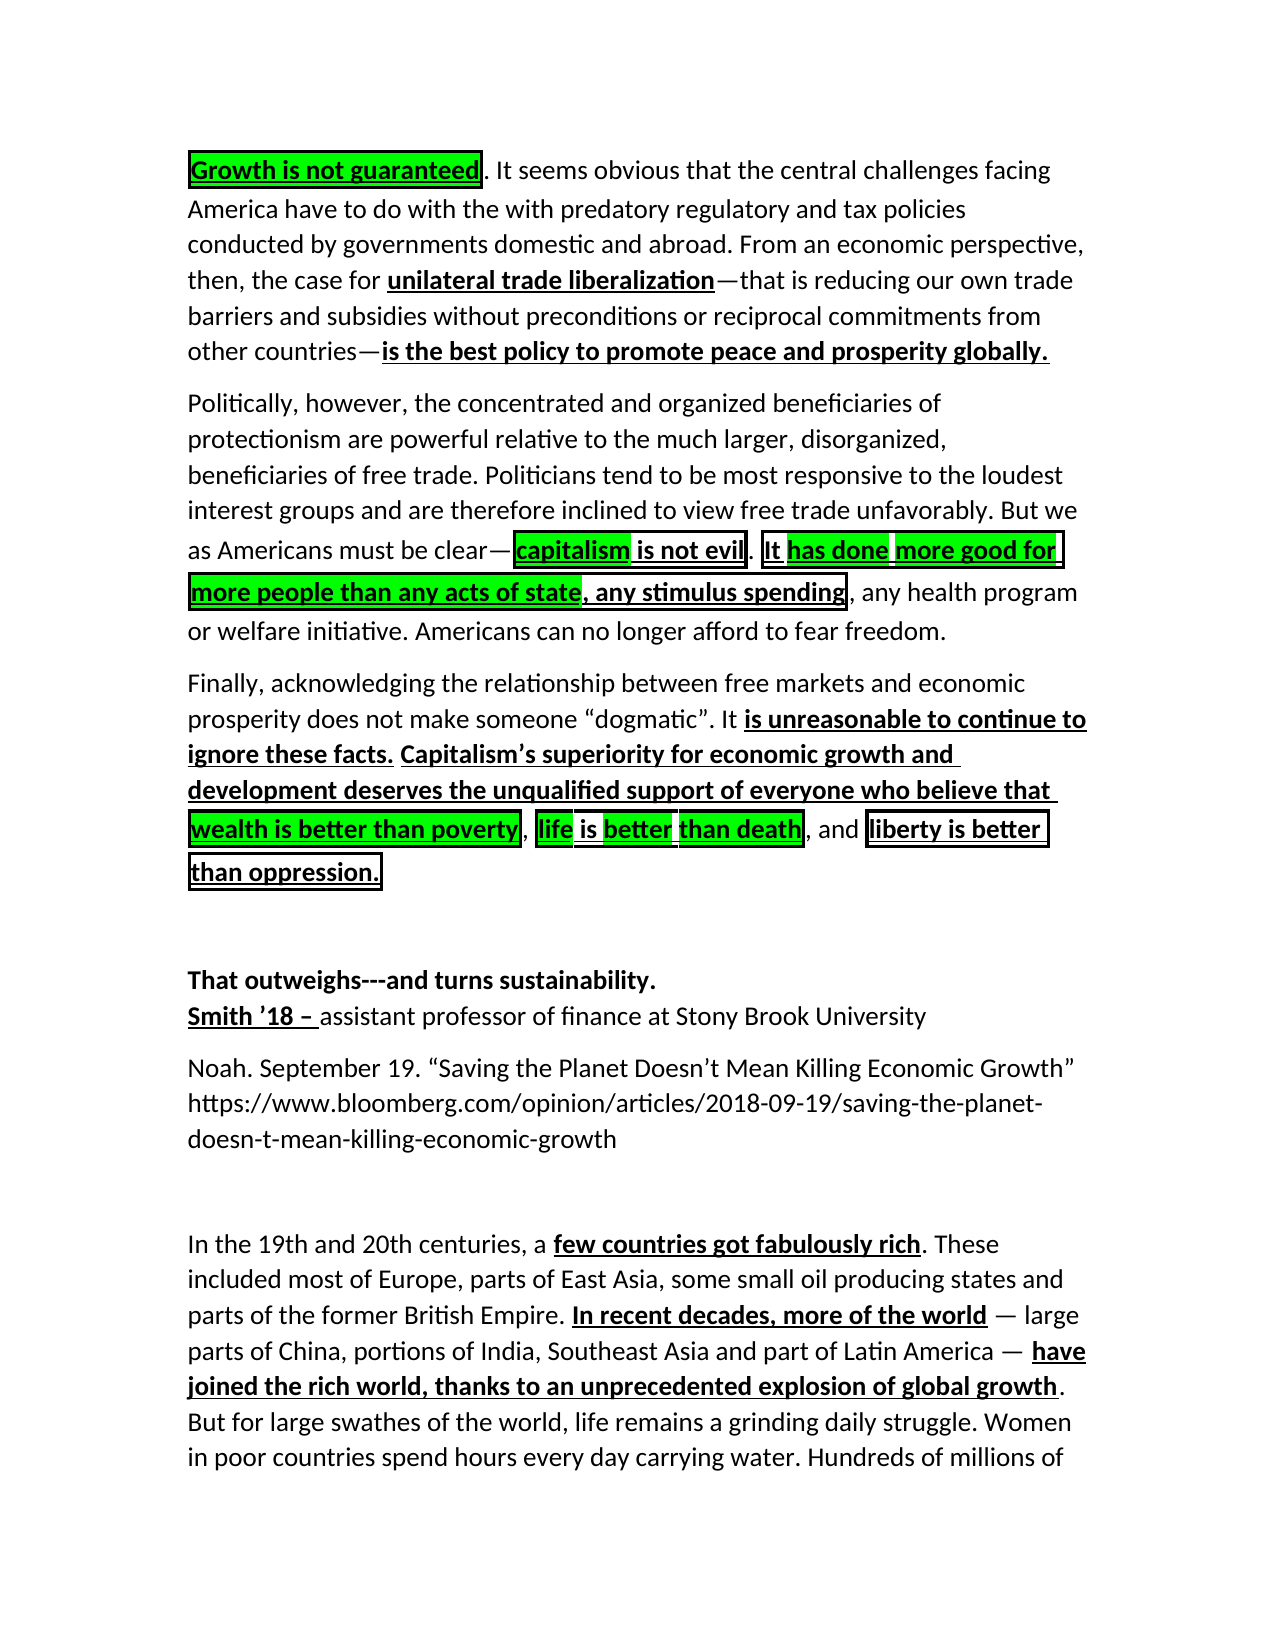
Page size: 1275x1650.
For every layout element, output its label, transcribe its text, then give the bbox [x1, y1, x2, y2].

text Politically, however, the concentrated and organized beneficiaries of protectionism are powerful relative to the much larger, disorganized, beneficiaries of free trade. Politicians tend to be most responsive to the loudest interest groups and are therefore inclined to view free trade unfavorably. But we as Americans must be clear—capitalism is not evil. It has done more good for more people than any acts of state, any stimulus spending, any health program or welfare initiative. Americans can no longer afford to fear freedom. [187, 387, 1087, 647]
text Noah. September 19. “Saving the Planet Doesn’t Mean Killing Economic Growth” https://www.bloomberg.com/opinion/articles/2018-09-19/saving-the-planet-doesn-t-mean-killing-economic-growth [187, 1051, 1087, 1155]
text Finally, acknowledging the relationship between free markets and economic prosperity does not make someone “dogmatic”. It is unreasonable to continue to ignore these facts. Capitalism’s superiority for economic growth and development deserves the unqualified support of everyone who believe that wealth is better than poverty, life is better than death, and liberty is better than oppression. [187, 666, 1087, 891]
text Growth is not guaranteed. It seems obvious that the central challenges facing America have to do with the with predatory regulatory and tax policies conducted by governments domestic and abroad. From an economic perspective, then, the case for unilateral trade liberalization—that is reducing our own trade barriers and subsidies without preconditions or reciprocal commitments from other countries—is the best policy to promote peace and prosperity globally. [187, 150, 1087, 367]
text Smith ’18 – assistant professor of finance at Stony Brook University [187, 999, 1087, 1032]
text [187, 1227, 1087, 1473]
subtitle That outweighs---and turns sustainability. [187, 963, 1087, 996]
